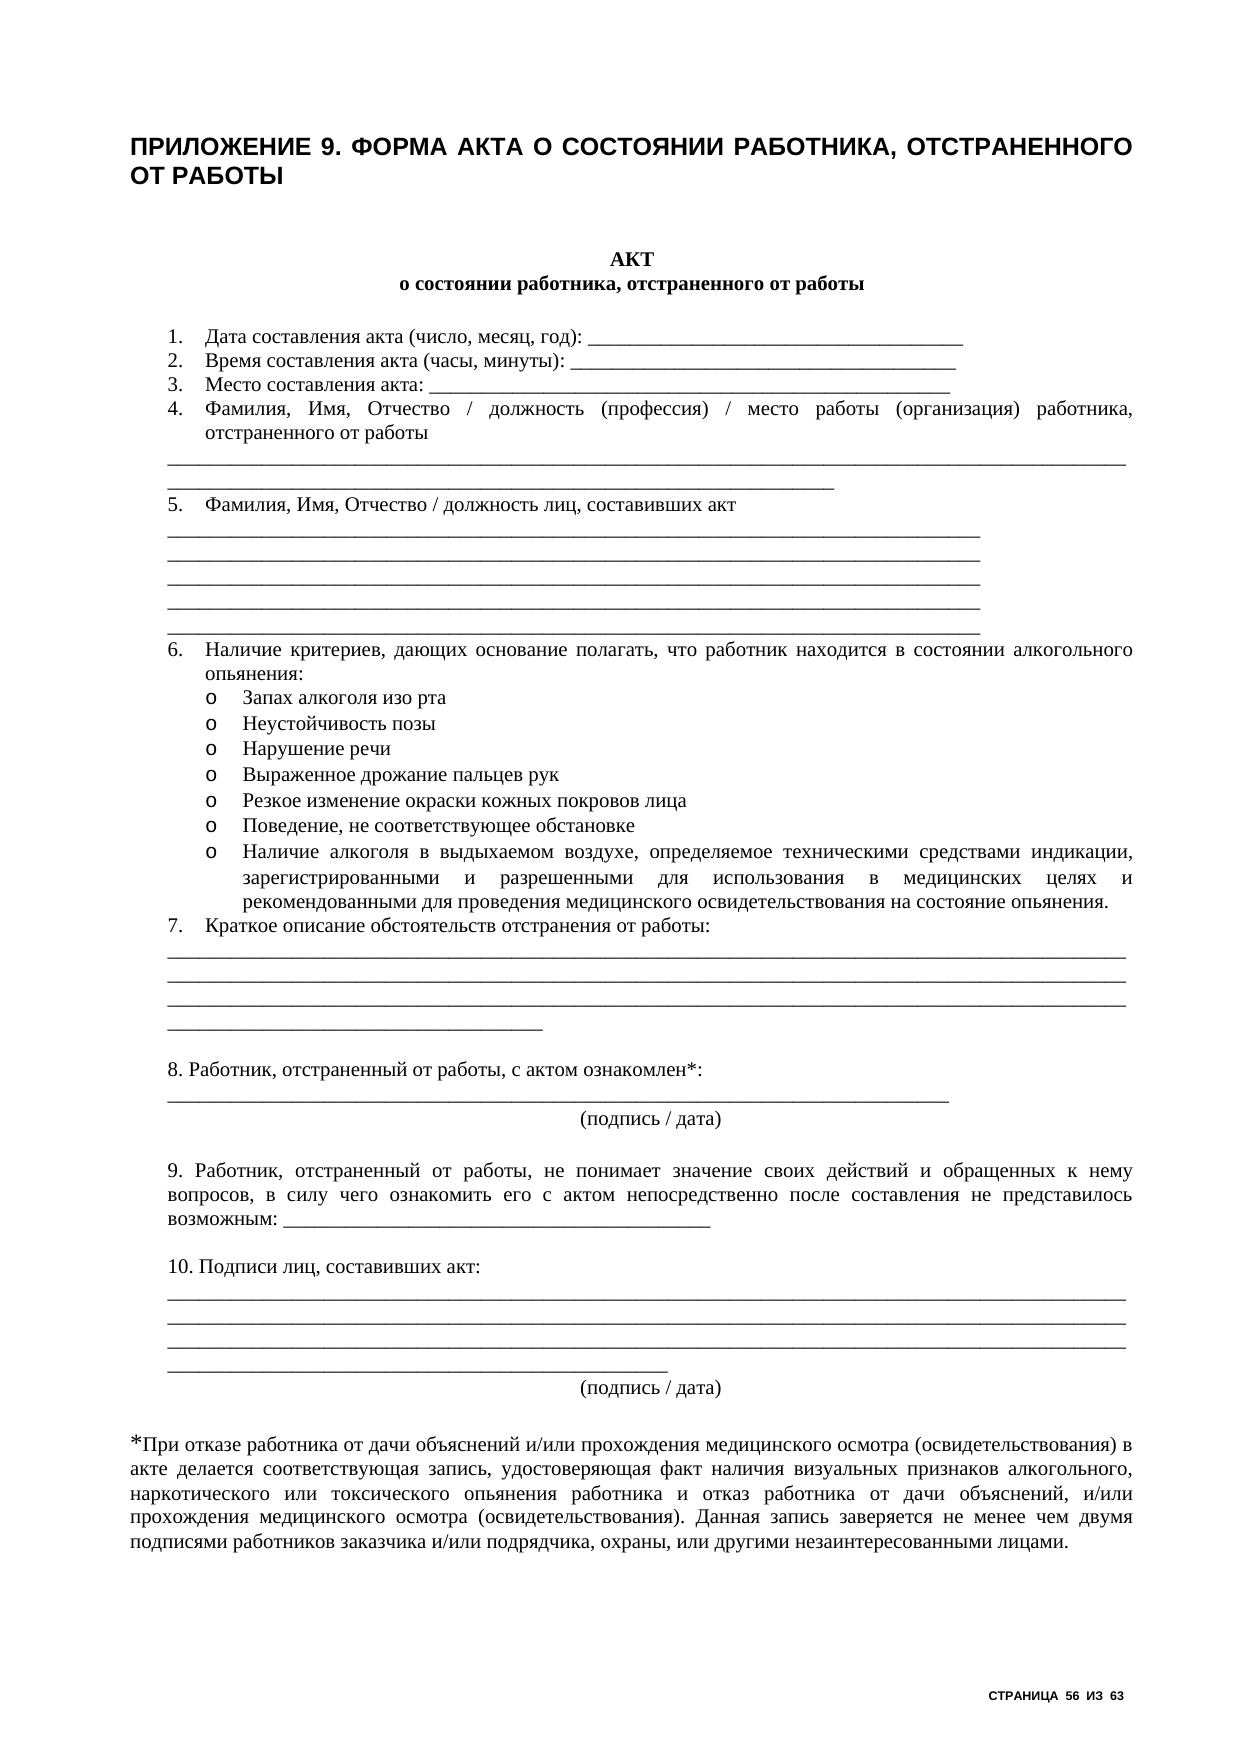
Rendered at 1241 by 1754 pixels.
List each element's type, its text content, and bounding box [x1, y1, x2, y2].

text ______________________________________________________________________________ [167, 516, 1134, 540]
text 8. Работник, отстраненный от работы, с актом ознакомлен*: [167, 1057, 1134, 1081]
text ________________________________________________________________________________________________________________________________________________________________________________________________________________________________________________________________________________________________________________________ [167, 937, 1134, 1033]
list Время составления акта (часы, минуты): _____________________________________ [167, 348, 1134, 372]
text ______________________________________________________________________________ [167, 588, 1134, 612]
list Поведение, не соответствующее обстановке [205, 813, 1134, 839]
list Неустойчивость позы [205, 710, 1134, 736]
text (подпись / дата) [167, 1375, 1134, 1399]
text *При отказе работника от дачи объяснений и/или прохождения медицинского осмотра (освидетельствования) в акте делается соответствующая запись, удостоверяющая факт наличия визуальных признаков алкогольного, наркотического или токсического опьянения работника и отказ работника от дачи объяснений, и/или прохождения медицинского осмотра (освидетельствования). Данная запись заверяется не менее чем двумя подписями работников заказчика и/или подрядчика, охраны, или другими незаинтересованными лицами. [130, 1428, 1134, 1553]
text ______________________________________________________________________________ [167, 540, 1134, 564]
list Место составления акта: __________________________________________________ [167, 372, 1134, 396]
subtitle ПРИЛОЖЕНИЕ 9. ФОРМА АКТА О СОСТОЯНИИ РАБОТНИКА, ОТСТРАНЕННОГО ОТ РАБОТЫ [130, 132, 1134, 189]
list Краткое описание обстоятельств отстранения от работы: [167, 913, 1134, 937]
text ______________________________________________________________________________ [167, 612, 1134, 637]
text 10. Подписи лиц, составивших акт: ____________________________________________________________________________________________________________________________________________________________________________________________________________________________________________________________________________________________________________________________________ [167, 1254, 1134, 1375]
list Наличие критериев, дающих основание полагать, что работник находится в состоянии алкогольного опьянения: [167, 637, 1134, 685]
text ___________________________________________________________________________ [167, 1081, 1134, 1105]
text ____________________________________________________________________________________________________________________________________________________________ [167, 444, 1134, 492]
list Фамилия, Имя, Отчество / должность лиц, составивших акт [167, 492, 1134, 516]
list Выраженное дрожание пальцев рук [205, 762, 1134, 788]
list Нарушение речи [205, 736, 1134, 762]
list Наличие алкоголя в выдыхаемом воздухе, определяемое техническими средствами индикации, зарегистрированными и разрешенными для использования в медицинских целях и рекомендованными для проведения медицинского освидетельствования на состояние опьянения. [205, 839, 1134, 913]
text АКТ [130, 247, 1134, 271]
text 9. Работник, отстраненный от работы, не понимает значение своих действий и обращенных к нему вопросов, в силу чего ознакомить его с актом непосредственно после составления не представилось возможным: _________________________________________ [167, 1158, 1134, 1230]
text о состоянии работника, отстраненного от работы [130, 271, 1134, 295]
text ______________________________________________________________________________ [167, 564, 1134, 588]
list Фамилия, Имя, Отчество / должность (профессия) / место работы (организация) работника, отстраненного от работы [167, 396, 1134, 444]
list Резкое изменение окраски кожных покровов лица [205, 788, 1134, 813]
list Запах алкоголя изо рта [205, 685, 1134, 710]
list Дата составления акта (число, месяц, год): ____________________________________ [167, 324, 1134, 348]
text (подпись / дата) [167, 1105, 1134, 1129]
